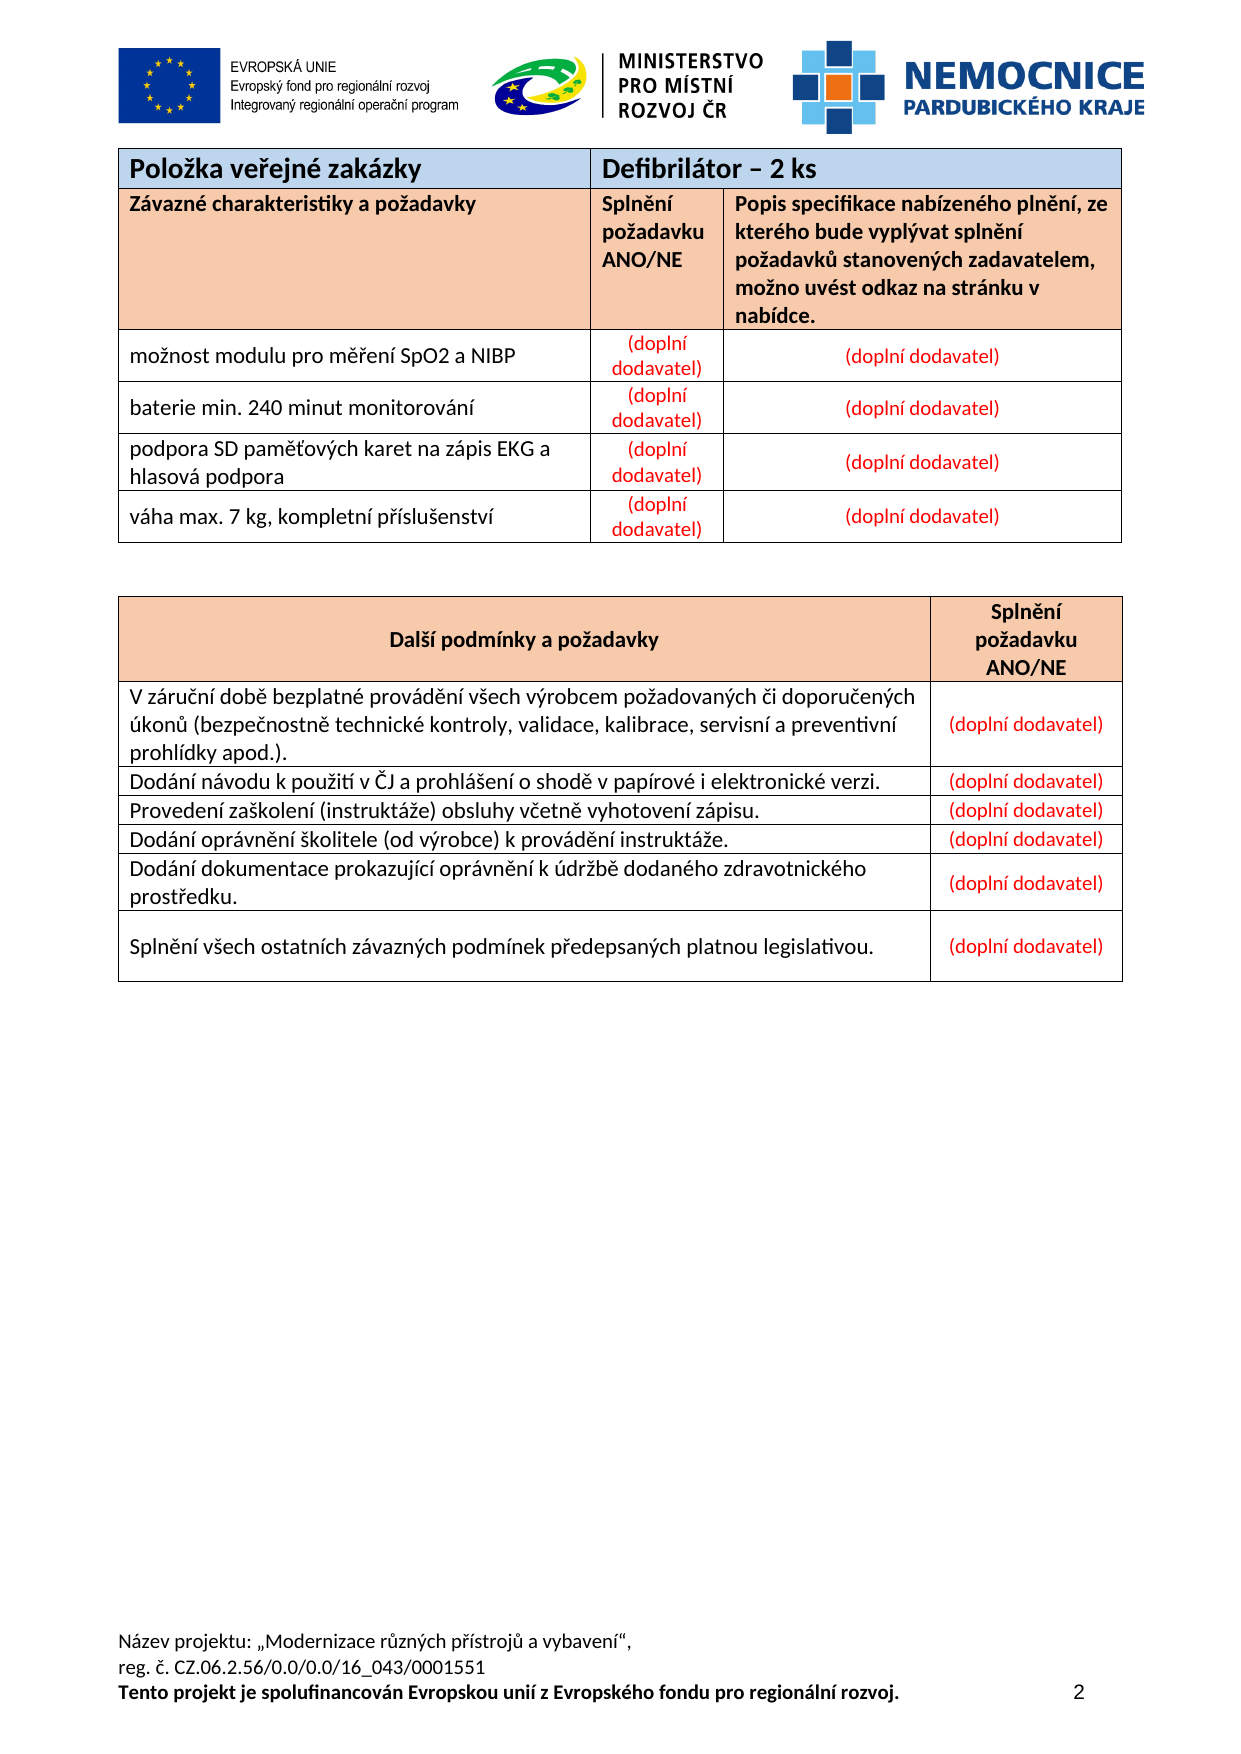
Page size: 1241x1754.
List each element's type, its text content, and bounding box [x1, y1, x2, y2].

table_cell možnost modulu pro měření SpO2 a NIBP [119, 330, 590, 381]
table_cell (doplní dodavatel) [724, 491, 1121, 542]
table_cell Provedení zaškolení (instruktáže) obsluhy včetně vyhotovení zápisu. [119, 796, 930, 824]
table_cell (doplní dodavatel) [724, 434, 1121, 490]
table_header Defibrilátor – 2 ks [591, 149, 1121, 188]
table_cell Splnění všech ostatních závazných podmínek předepsaných platnou legislativou. [119, 911, 930, 981]
table_cell (doplní dodavatel) [931, 682, 1122, 766]
table_cell podpora SD paměťových karet na zápis EKG a hlasová podpora [119, 434, 590, 490]
table_cell (doplní dodavatel) [591, 491, 723, 542]
table_cell (doplní dodavatel) [591, 434, 723, 490]
table_cell (doplní dodavatel) [931, 825, 1122, 853]
table_cell (doplní dodavatel) [724, 330, 1121, 381]
table_header Splnění požadavku ANO/NE [931, 597, 1122, 681]
picture [96, 22, 785, 148]
table_cell Dodání oprávnění školitele (od výrobce) k provádění instruktáže. [119, 825, 930, 853]
table_cell Dodání dokumentace prokazující oprávnění k údržbě dodaného zdravotnického prostředku. [119, 854, 930, 910]
table_cell V záruční době bezplatné provádění všech výrobcem požadovaných či doporučených úkonů (bezpečnostně technické kontroly, validace, kalibrace, servisní a preventivní prohlídky apod.). [119, 682, 930, 766]
table_cell (doplní dodavatel) [931, 854, 1122, 910]
table_cell Popis specifikace nabízeného plnění, ze kterého bude vyplývat splnění požadavků stanovených zadavatelem, možno uvést odkaz na stránku v nabídce. [724, 189, 1121, 329]
table_cell (doplní dodavatel) [931, 911, 1122, 981]
table_header Položka veřejné zakázky [119, 149, 590, 188]
table_cell Závazné charakteristiky a požadavky [119, 189, 590, 329]
table_cell Splnění požadavku ANO/NE [591, 189, 723, 329]
table_header Další podmínky a požadavky [119, 597, 930, 681]
table_cell baterie min. 240 minut monitorování [119, 382, 590, 433]
table_cell Dodání návodu k použití v ČJ a prohlášení o shodě v papírové i elektronické verzi. [119, 767, 930, 795]
picture [791, 39, 1145, 135]
table_cell (doplní dodavatel) [724, 382, 1121, 433]
table_cell (doplní dodavatel) [591, 330, 723, 381]
table_cell váha max. 7 kg, kompletní příslušenství [119, 491, 590, 542]
table_cell (doplní dodavatel) [591, 382, 723, 433]
table_cell (doplní dodavatel) [931, 767, 1122, 795]
table_cell (doplní dodavatel) [931, 796, 1122, 824]
